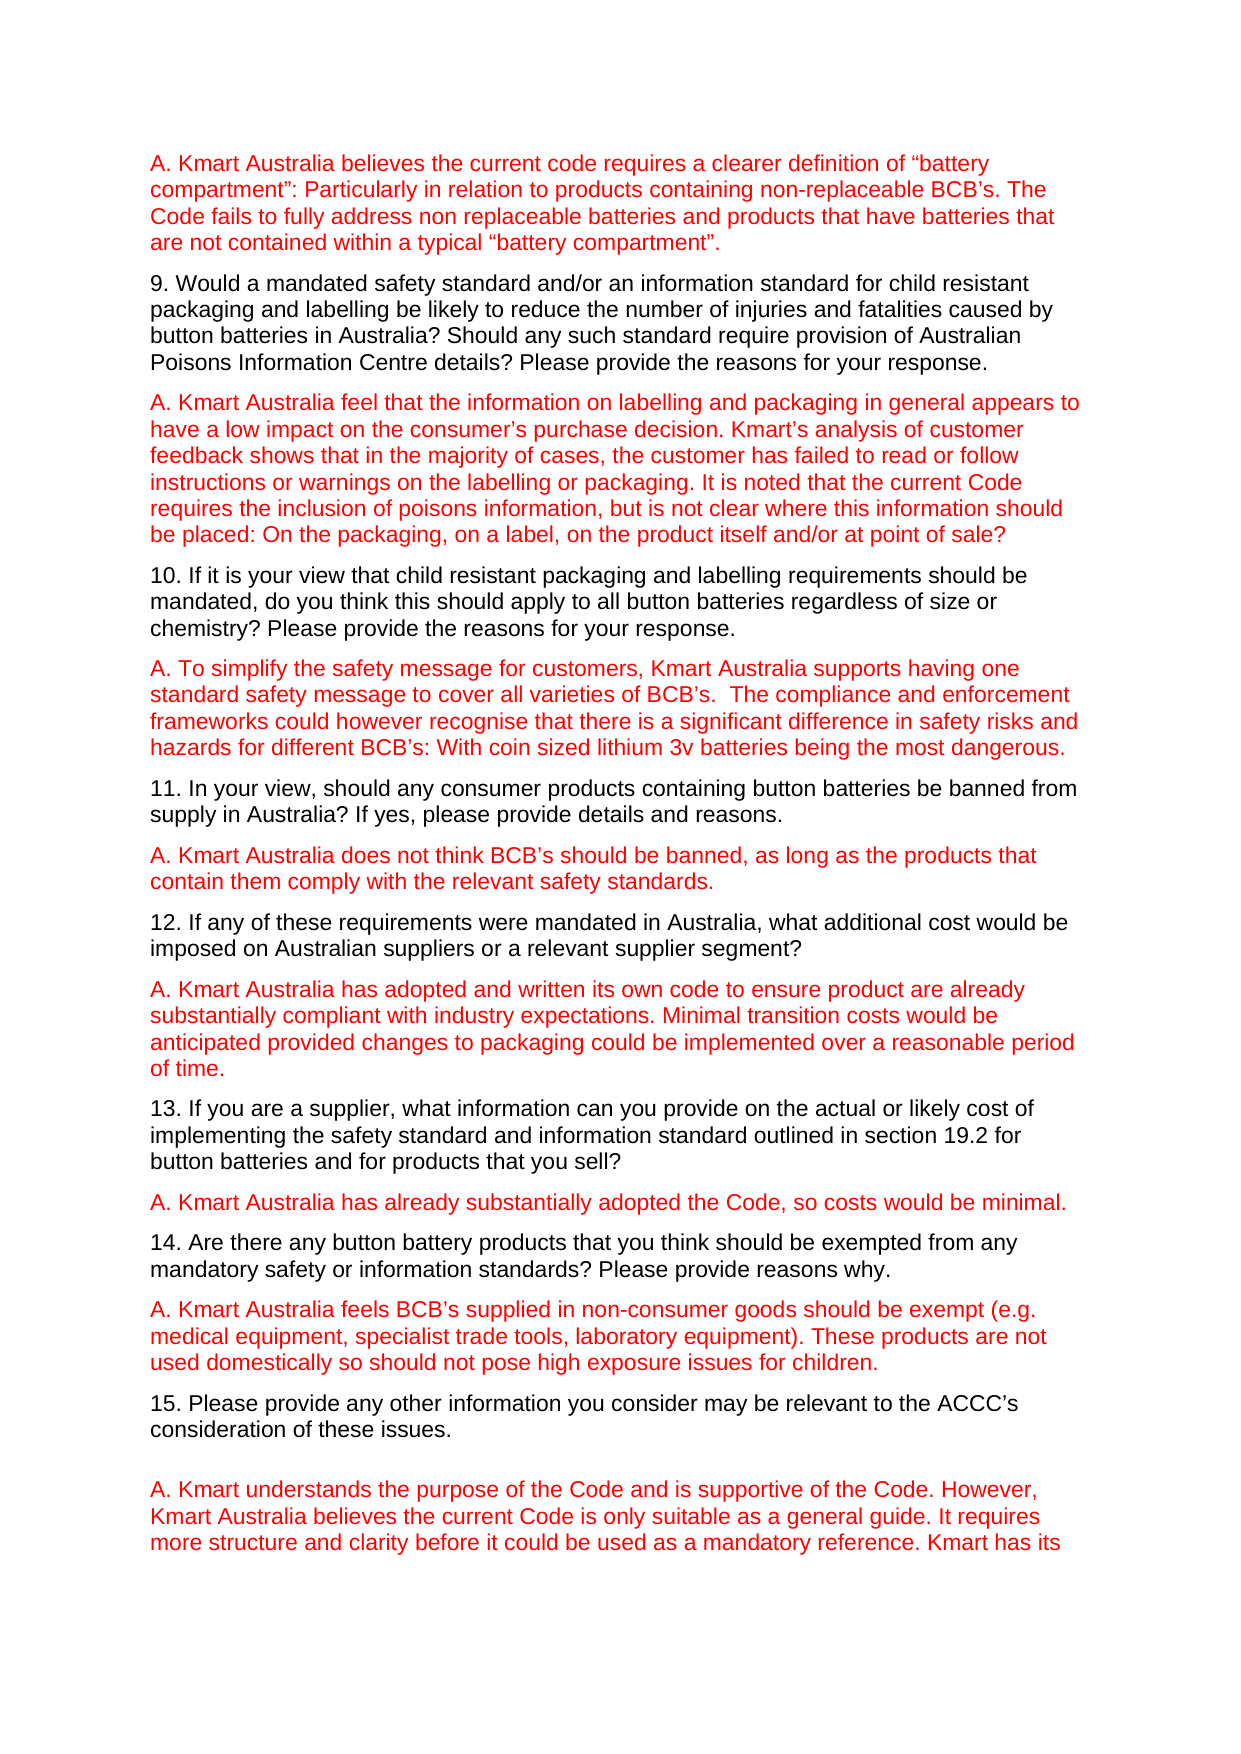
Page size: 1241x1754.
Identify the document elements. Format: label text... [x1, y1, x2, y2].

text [150, 1476, 1090, 1556]
text 12. If any of these requirements were mandated in Australia, what additional cost would be imposed on Australian suppliers or a relevant supplier segment? [150, 909, 1090, 961]
text A. Kmart Australia has already substantially adopted the Code, so costs would be minimal. [150, 1189, 1090, 1215]
text 13. If you are a supplier, what information can you provide on the actual or likely cost of implementing the safety standard and information standard outlined in section 19.2 for button batteries and for products that you sell? [150, 1095, 1090, 1174]
text A. Kmart Australia believes the current code requires a clearer definition of “battery compartment”: Particularly in relation to products containing non-replaceable BCB’s. The Code fails to fully address non replaceable batteries and products that have batteries that are not contained within a typical “battery compartment”. [150, 150, 1090, 255]
text 15. Please provide any other information you consider may be relevant to the ACCC’s consideration of these issues. [150, 1390, 1090, 1442]
text 11. In your view, should any consumer products containing button batteries be banned from supply in Australia? If yes, please provide details and reasons. [150, 775, 1090, 827]
text A. Kmart Australia does not think BCB’s should be banned, as long as the products that contain them comply with the relevant safety standards. [150, 842, 1090, 894]
text A. Kmart Australia has adopted and written its own code to ensure product are already substantially compliant with industry expectations. Minimal transition costs would be anticipated provided changes to packaging could be implemented over a reasonable period of time. [150, 976, 1090, 1081]
text 10. If it is your view that child resistant packaging and labelling requirements should be mandated, do you think this should apply to all button batteries regardless of size or chemistry? Please provide the reasons for your response. [150, 562, 1090, 641]
text 9. Would a mandated safety standard and/or an information standard for child resistant packaging and labelling be likely to reduce the number of injuries and fatalities caused by button batteries in Australia? Should any such standard require provision of Australian Poisons Information Centre details? Please provide the reasons for your response. [150, 270, 1090, 375]
text 14. Are there any button battery products that you think should be exempted from any mandatory safety or information standards? Please provide reasons why. [150, 1229, 1090, 1282]
text A. Kmart Australia feels BCB’s supplied in non-consumer goods should be exempt (e.g. medical equipment, specialist trade tools, laboratory equipment). These products are not used domestically so should not pose high exposure issues for children. [150, 1296, 1090, 1375]
text A. To simplify the safety message for customers, Kmart Australia supports having one standard safety message to cover all varieties of BCB’s. The compliance and enforcement frameworks could however recognise that there is a significant difference in safety risks and hazards for different BCB’s: With coin sized lithium 3v batteries being the most dangerous. [150, 655, 1090, 761]
text A. Kmart Australia feel that the information on labelling and packaging in general appears to have a low impact on the consumer’s purchase decision. Kmart’s analysis of customer feedback shows that in the majority of cases, the customer has failed to read or follow instructions or warnings on the labelling or packaging. It is noted that the current Code requires the inclusion of poisons information, but is not clear where this information should be placed: On the packaging, on a label, on the product itself and/or at point of sale? [150, 389, 1090, 547]
